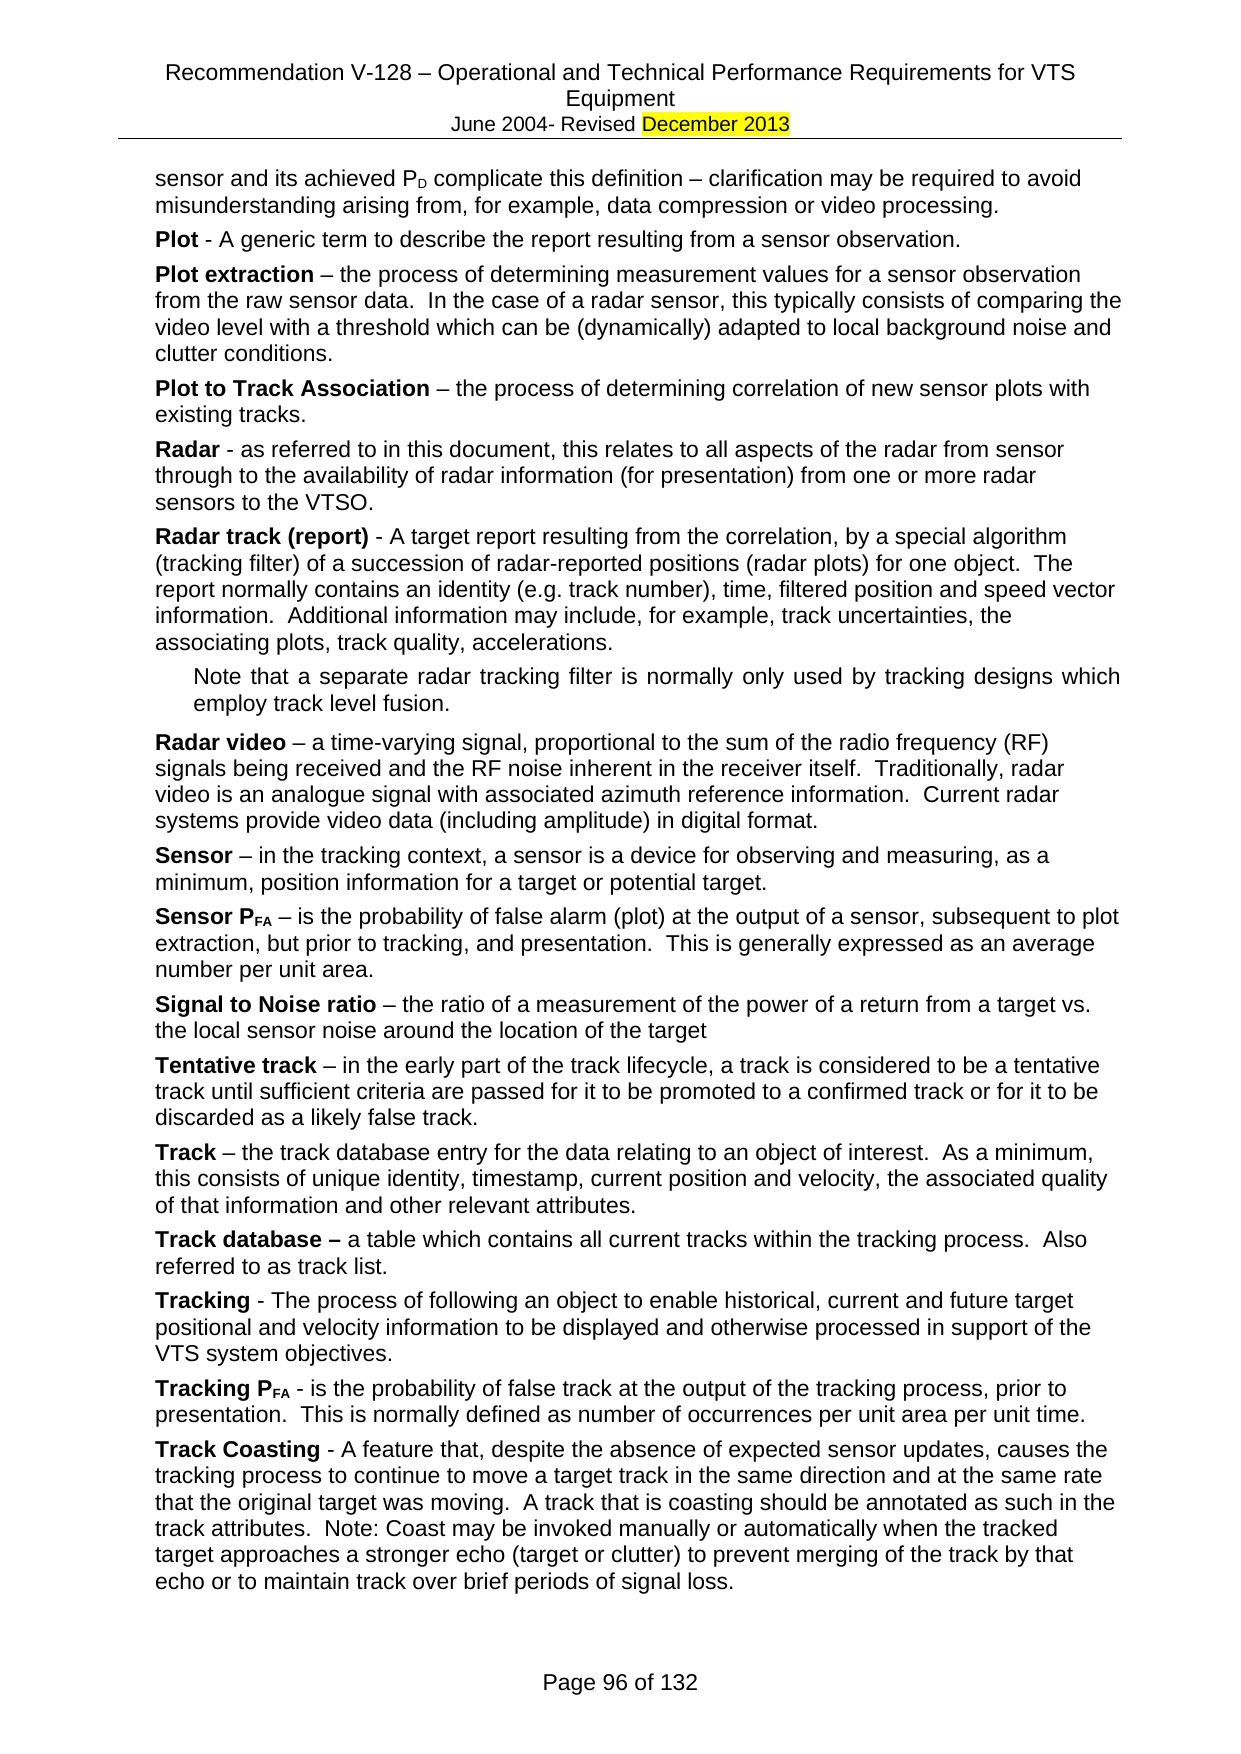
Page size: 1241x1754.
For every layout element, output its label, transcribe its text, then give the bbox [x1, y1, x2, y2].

list Tentative track – in the early part of the track lifecycle, a track is considered to be a tentative track until sufficient criteria are passed for it to be promoted to a confirmed track or for it to be discarded as a likely false track. [155, 1052, 1122, 1131]
list Radar - as referred to in this document, this relates to all aspects of the radar from sensor through to the availability of radar information (for presentation) from one or more radar sensors to the VTSO. [155, 436, 1122, 515]
list Plot - A generic term to describe the report resulting from a sensor observation. [155, 226, 1122, 253]
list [155, 165, 1122, 218]
list Radar video – a time-varying signal, proportional to the sum of the radio frequency (RF) signals being received and the RF noise inherent in the receiver itself. Traditionally, radar video is an analogue signal with associated azimuth reference information. Current radar systems provide video data (including amplitude) in digital format. [155, 728, 1122, 834]
list Track – the track database entry for the data relating to an object of interest. As a minimum, this consists of unique identity, timestamp, current position and velocity, the associated quality of that information and other relevant attributes. [155, 1139, 1122, 1218]
list Tracking - The process of following an object to enable historical, current and future target positional and velocity information to be displayed and otherwise processed in support of the VTS system objectives. [155, 1287, 1122, 1367]
list Plot extraction – the process of determining measurement values for a sensor observation from the raw sensor data. In the case of a radar sensor, this typically consists of comparing the video level with a threshold which can be (dynamically) adapted to local background noise and clutter conditions. [155, 261, 1122, 366]
list Signal to Noise ratio – the ratio of a measurement of the power of a return from a target vs. the local sensor noise around the location of the target [155, 991, 1122, 1043]
text Note that a separate radar tracking filter is normally only used by tracking designs which employ track level fusion. [193, 663, 1122, 716]
list Sensor – in the tracking context, a sensor is a device for observing and measuring, as a minimum, position information for a target or potential target. [155, 842, 1122, 895]
list Track database – a table which contains all current tracks within the tracking process. Also referred to as track list. [155, 1226, 1122, 1279]
list Tracking PFA - is the probability of false track at the output of the tracking process, prior to presentation. This is normally defined as number of occurrences per unit area per unit time. [155, 1375, 1122, 1428]
list Plot to Track Association – the process of determining correlation of new sensor plots with existing tracks. [155, 375, 1122, 427]
list Sensor PFA – is the probability of false alarm (plot) at the output of a sensor, subsequent to plot extraction, but prior to tracking, and presentation. This is generally expressed as an average number per unit area. [155, 903, 1122, 982]
list Track Coasting - A feature that, despite the absence of expected sensor updates, causes the tracking process to continue to move a target track in the same direction and at the same rate that the original target was moving. A track that is coasting should be annotated as such in the track attributes. Note: Coast may be invoked manually or automatically when the tracked target approaches a stronger echo (target or clutter) to prevent merging of the track by that echo or to maintain track over brief periods of signal loss. [155, 1436, 1122, 1594]
list Radar track (report) - A target report resulting from the correlation, by a special algorithm (tracking filter) of a succession of radar-reported positions (radar plots) for one object. The report normally contains an identity (e.g. track number), time, filtered position and speed vector information. Additional information may include, for example, track uncertainties, the associating plots, track quality, accelerations. [155, 523, 1122, 655]
